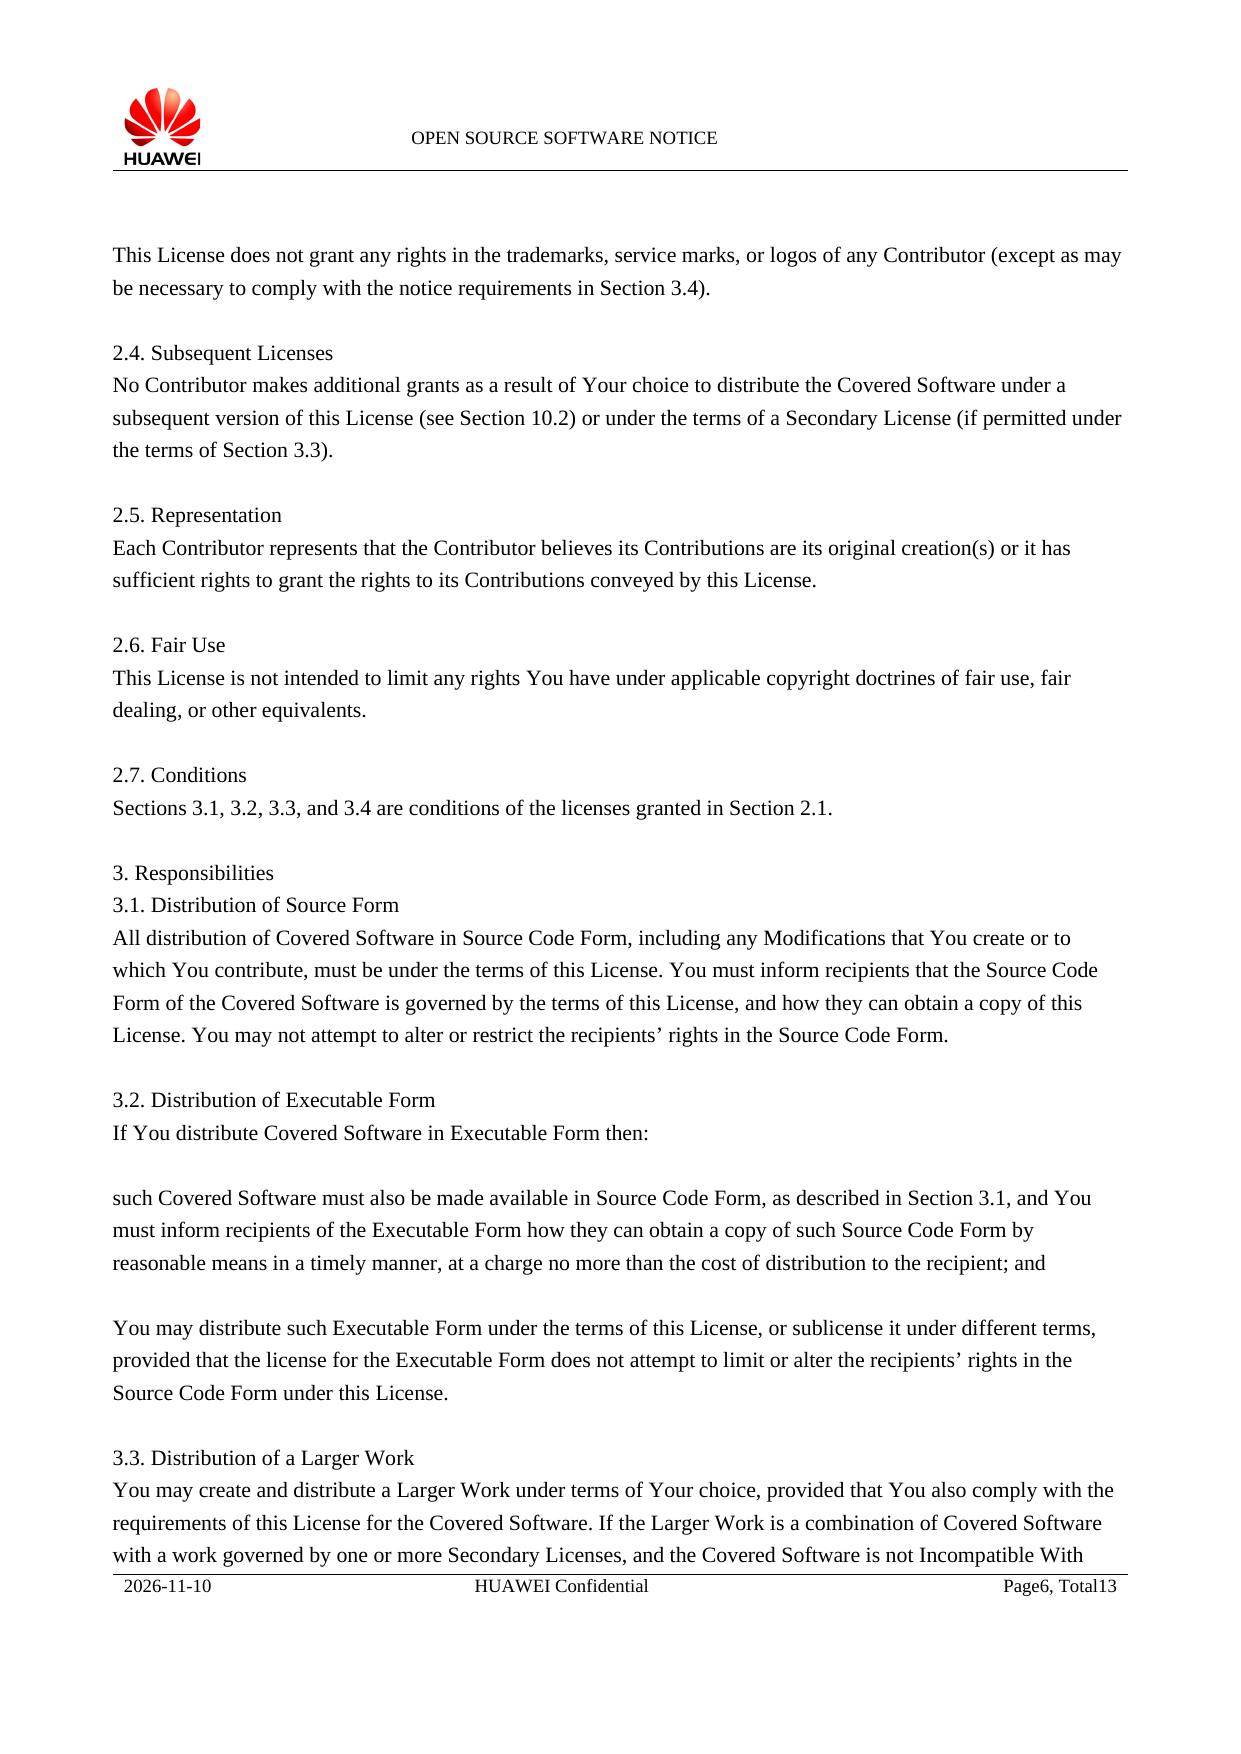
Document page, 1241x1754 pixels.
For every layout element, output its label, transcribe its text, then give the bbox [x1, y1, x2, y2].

picture [124, 88, 201, 165]
